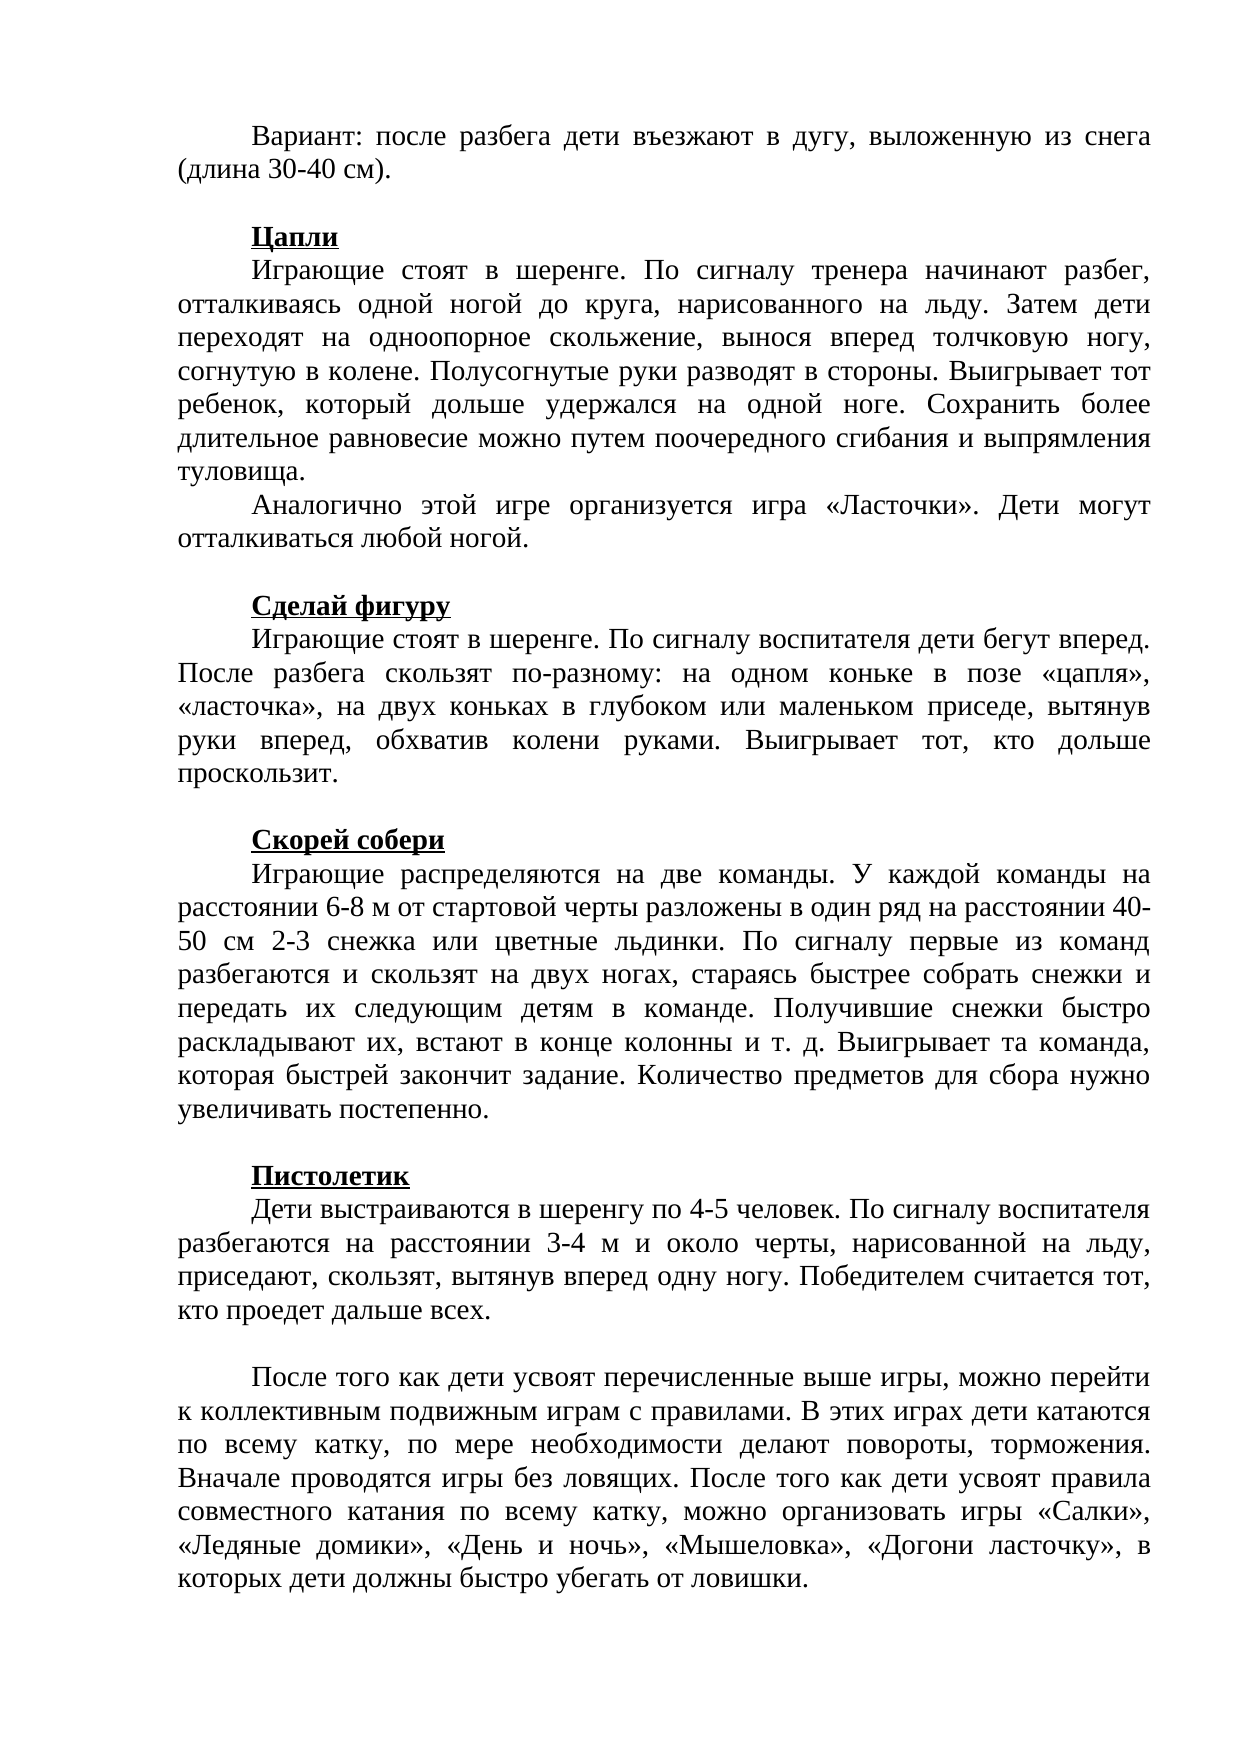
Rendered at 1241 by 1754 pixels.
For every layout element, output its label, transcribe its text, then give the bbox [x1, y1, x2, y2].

text Играющие стоят в шеренге. По сигналу тренера начинают разбег, отталкиваясь одной ногой до круга, нарисованного на льду. Затем дети переходят на одноопорное скольжение, вынося вперед толчковую ногу, согнутую в колене. Полусогнутые руки разводят в стороны. Выигрывает тот ребенок, который дольше удержался на одной ноге. Сохранить более длительное равновесие можно путем поочередного сгибания и выпрямления туловища. [177, 252, 1152, 487]
text Аналогично этой игре организуется игра «Ласточки». Дети могут отталкиваться любой ногой. [177, 487, 1152, 554]
text Цапли [177, 219, 1152, 252]
text Играющие распределяются на две команды. У каждой команды на расстоянии 6-8 м от стартовой черты разложены в один ряд на расстоянии 40-50 см 2-3 снежка или цветные льдинки. По сигналу первые из команд разбегаются и скользят на двух ногах, стараясь быстрее собрать снежки и передать их следующим детям в команде. Получившие снежки быстро раскладывают их, встают в конце колонны и т. д. Выигрывает та команда, которая быстрей закончит задание. Количество предметов для сбора нужно увеличивать постепенно. [177, 856, 1152, 1124]
text Играющие стоят в шеренге. По сигналу воспитателя дети бегут вперед. После разбега скользят по-разному: на одном коньке в позе «цапля», «ласточка», на двух коньках в глубоком или маленьком приседе, вытянув руки вперед, обхватив колени руками. Выигрывает тот, кто дольше проскользит. [177, 621, 1152, 789]
text Пистолетик [177, 1158, 1152, 1191]
text Сделай фигуру [177, 588, 1152, 621]
text После того как дети усвоят перечисленные выше игры, можно перейти к коллективным подвижным играм с правилами. В этих играх дети катаются по всему катку, по мере необходимости делают повороты, торможения. Вначале проводятся игры без ловящих. После того как дети усвоят правила совместного катания по всему катку, можно организовать игры «Салки», «Ледяные домики», «День и ночь», «Мышеловка», «Догони ласточку», в которых дети должны быстро убегать от ловишки. [177, 1359, 1152, 1594]
text Дети выстраиваются в шеренгу по 4-5 человек. По сигналу воспитателя разбегаются на расстоянии 3-4 м и около черты, нарисованной на льду, приседают, скользят, вытянув вперед одну ногу. Победителем считается тот, кто проедет дальше всех. [177, 1191, 1152, 1326]
text Скорей собери [177, 822, 1152, 856]
text Вариант: после разбега дети въезжают в дугу, выложенную из снега (длина 30-40 см). [177, 118, 1152, 185]
